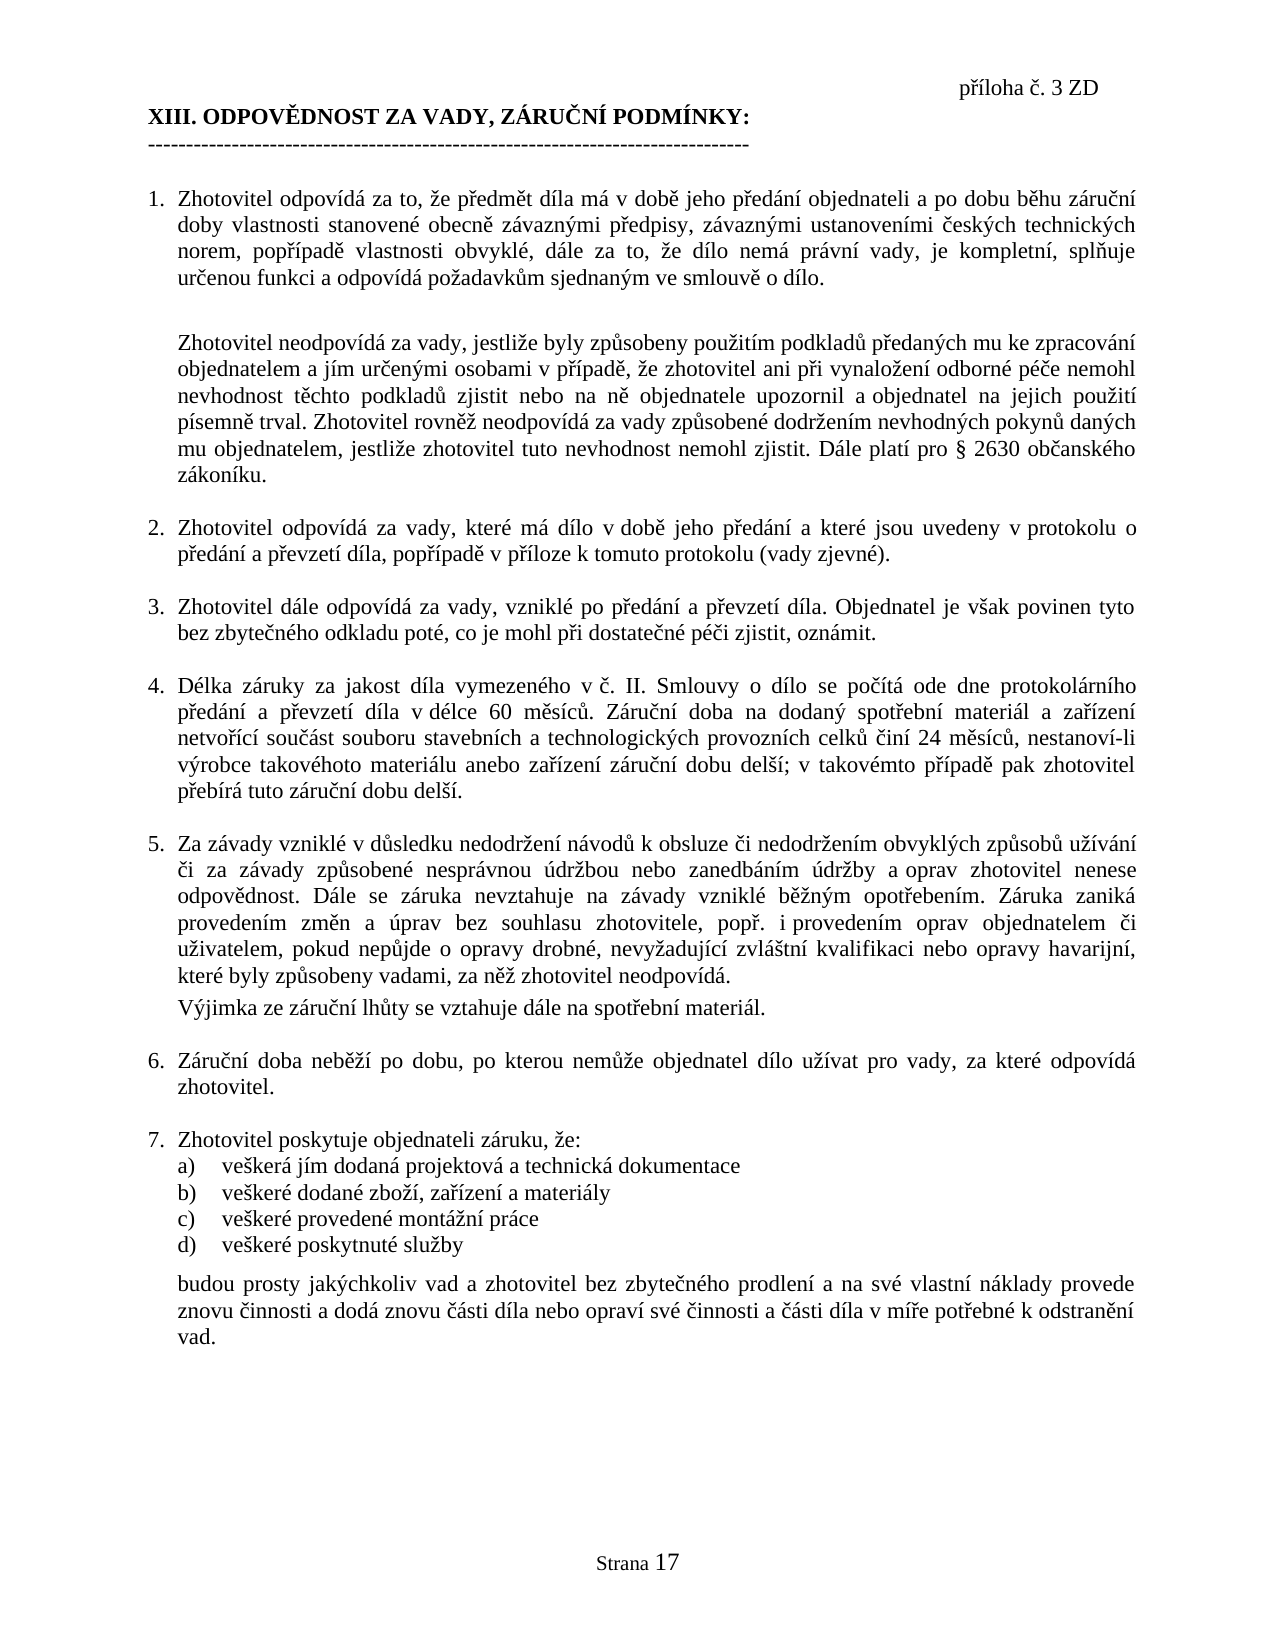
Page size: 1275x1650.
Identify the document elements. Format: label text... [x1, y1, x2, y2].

list veškeré dodané zboží, zařízení a materiály [177, 1179, 1127, 1205]
list Zhotovitel dále odpovídá za vady, vzniklé po předání a převzetí díla. Objednatel je však povinen tyto bez zbytečného odkladu poté, co je mohl při dostatečné péči zjistit, oznámit. [148, 593, 1137, 645]
list Zhotovitel odpovídá za to, že předmět díla má v době jeho předání objednateli a po dobu běhu záruční doby vlastnosti stanovené obecně závaznými předpisy, závaznými ustanoveními českých technických norem, popřípadě vlastnosti obvyklé, dále za to, že dílo nemá právní vady, je kompletní, splňuje určenou funkci a odpovídá požadavkům sjednaným ve smlouvě o dílo. [148, 185, 1137, 290]
list Zhotovitel poskytuje objednateli záruku, že: [148, 1126, 1137, 1152]
list veškeré poskytnuté služby [177, 1231, 1127, 1258]
text Výjimka ze záruční lhůty se vztahuje dále na spotřební materiál. [177, 994, 1127, 1021]
list Záruční doba neběží po dobu, po kterou nemůže objednatel dílo užívat pro vady, za které odpovídá zhotovitel. [148, 1047, 1137, 1100]
list Délka záruky za jakost díla vymezeného v č. II. Smlouvy o dílo se počítá ode dne protokolárního předání a převzetí díla v délce 60 měsíců. Záruční doba na dodaný spotřební materiál a zařízení netvořící součást souboru stavebních a technologických provozních celků činí 24 měsíců, nestanoví-li výrobce takovéhoto materiálu anebo zařízení záruční dobu delší; v takovémto případě pak zhotovitel přebírá tuto záruční dobu delší. [148, 672, 1137, 803]
text XIII. ODPOVĚDNOST ZA VADY, ZÁRUČNÍ PODMÍNKY: [148, 103, 1137, 130]
list Zhotovitel odpovídá za vady, které má dílo v době jeho předání a které jsou uvedeny v protokolu o předání a převzetí díla, popřípadě v příloze k tomuto protokolu (vady zjevné). [148, 514, 1137, 566]
text Zhotovitel neodpovídá za vady, jestliže byly způsobeny použitím podkladů předaných mu ke zpracování objednatelem a jím určenými osobami v případě, že zhotovitel ani při vynaložení odborné péče nemohl nevhodnost těchto podkladů zjistit nebo na ně objednatele upozornil a objednatel na jejich použití písemně trval. Zhotovitel rovněž neodpovídá za vady způsobené dodržením nevhodných pokynů daných mu objednatelem, jestliže zhotovitel tuto nevhodnost nemohl zjistit. Dále platí pro § 2630 občanského zákoníku. [177, 329, 1137, 487]
list veškeré provedené montážní práce [177, 1205, 1127, 1231]
text ------------------------------------------------------------------------------- [148, 130, 1137, 185]
list Za závady vzniklé v důsledku nedodržení návodů k obsluze či nedodržením obvyklých způsobů užívání či za závady způsobené nesprávnou údržbou nebo zanedbáním údržby a oprav zhotovitel nenese odpovědnost. Dále se záruka nevztahuje na závady vzniklé běžným opotřebením. Záruka zaniká provedením změn a úprav bez souhlasu zhotovitele, popř. i provedením oprav objednatelem či uživatelem, pokud nepůjde o opravy drobné, nevyžadující zvláštní kvalifikaci nebo opravy havarijní, které byly způsobeny vadami, za něž zhotovitel neodpovídá. [148, 830, 1137, 988]
text budou prosty jakýchkoliv vad a zhotovitel bez zbytečného prodlení a na své vlastní náklady provede znovu činnosti a dodá znovu části díla nebo opraví své činnosti a části díla v míře potřebné k odstranění vad. [177, 1270, 1137, 1349]
list veškerá jím dodaná projektová a technická dokumentace [177, 1152, 1127, 1179]
